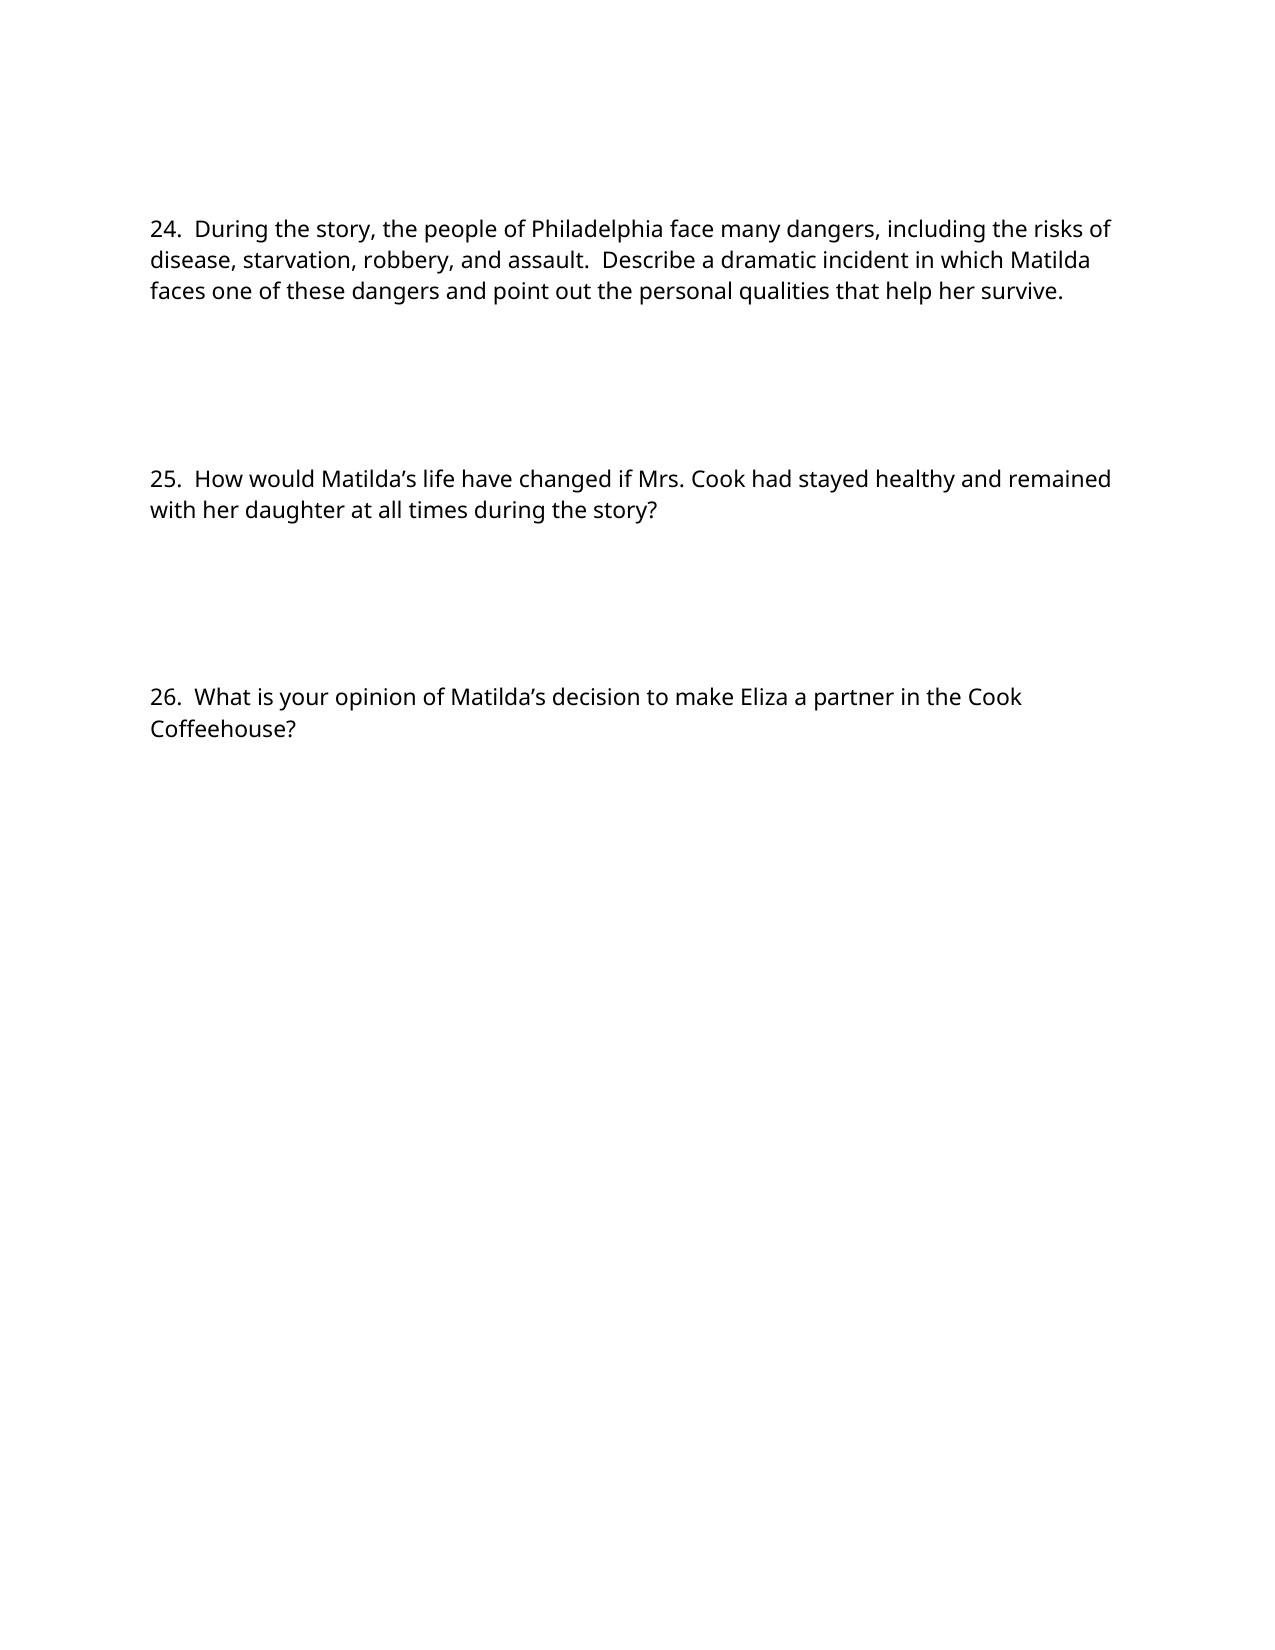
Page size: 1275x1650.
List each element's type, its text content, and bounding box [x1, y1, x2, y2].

text 24. During the story, the people of Philadelphia face many dangers, including the risks of disease, starvation, robbery, and assault. Describe a dramatic incident in which Matilda faces one of these dangers and point out the personal qualities that help her survive. [150, 212, 1125, 306]
text 26. What is your opinion of Matilda’s decision to make Eliza a partner in the Cook Coffeehouse? [150, 681, 1125, 744]
text 25. How would Matilda’s life have changed if Mrs. Cook had stayed healthy and remained with her daughter at all times during the story? [150, 462, 1125, 525]
